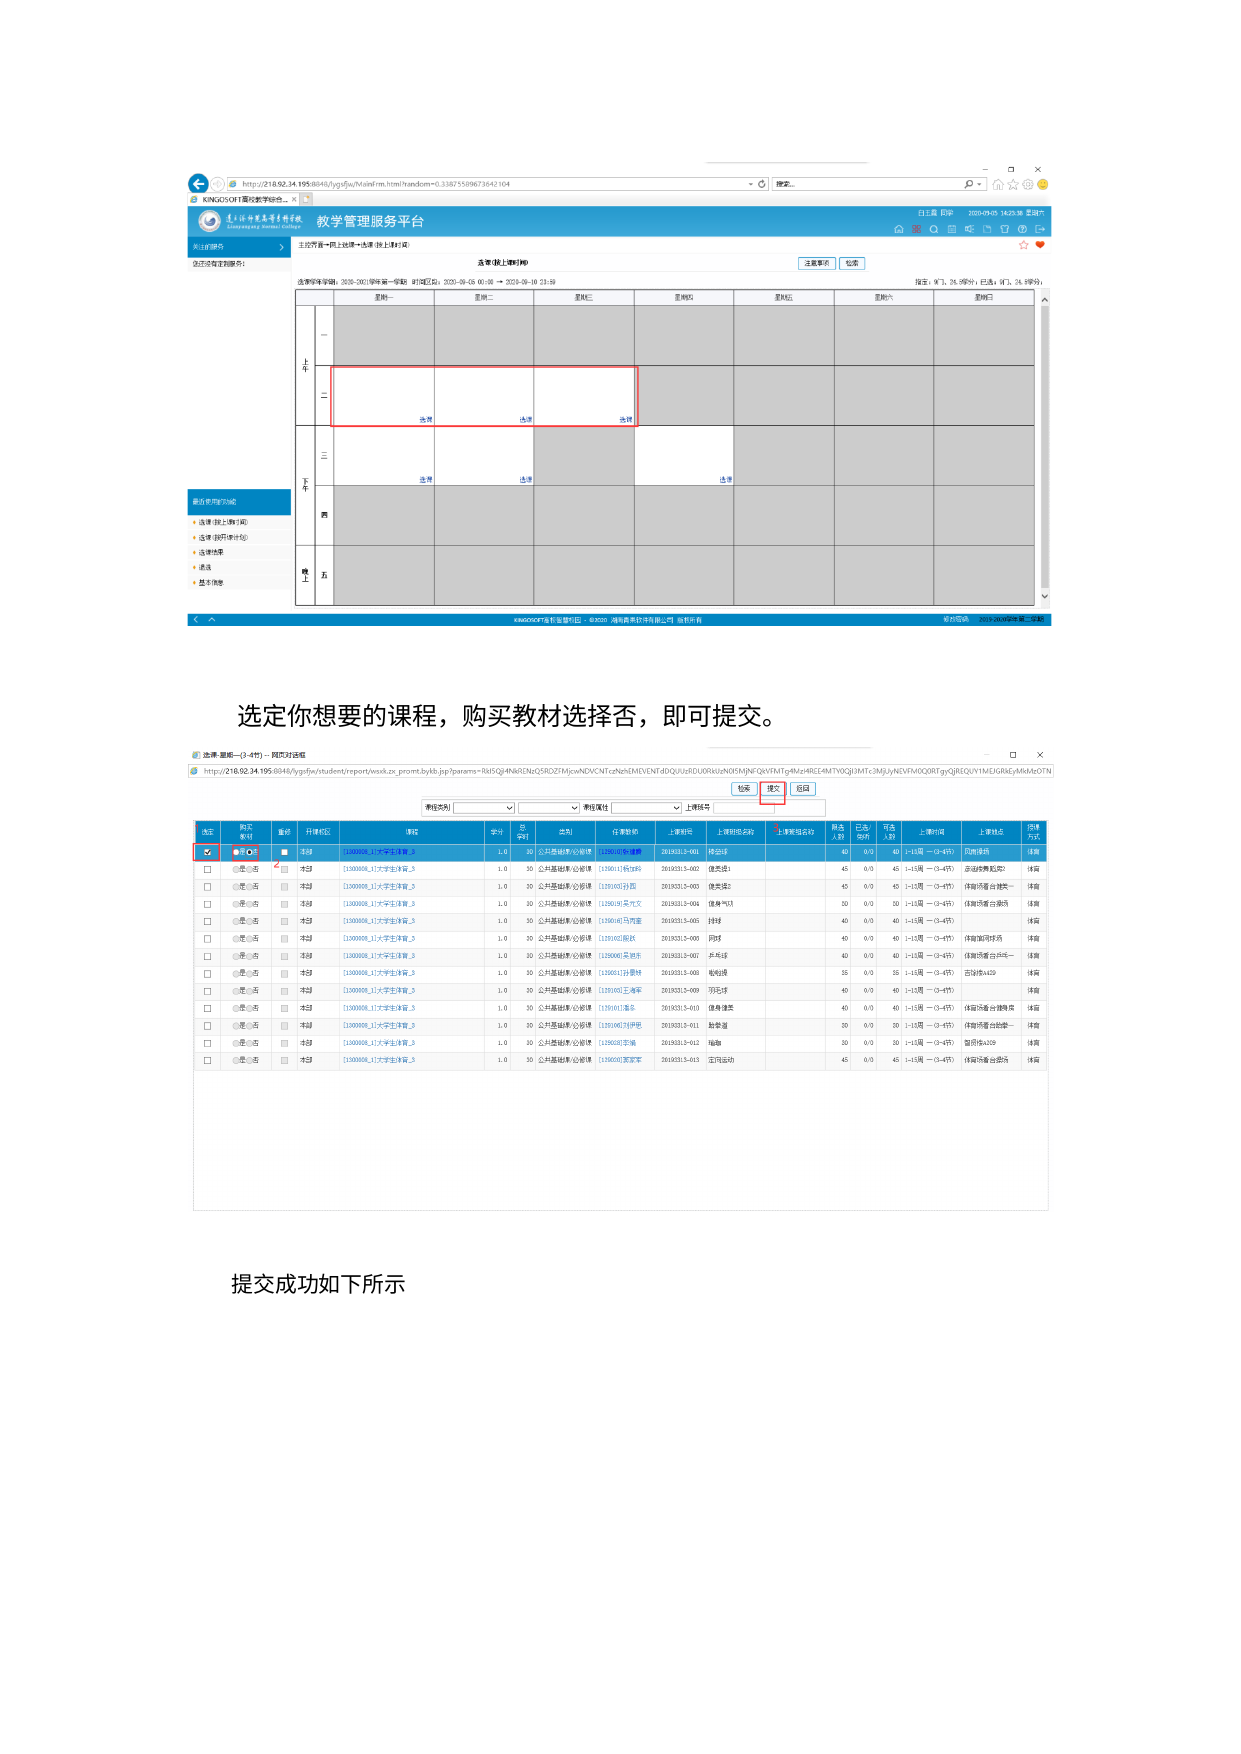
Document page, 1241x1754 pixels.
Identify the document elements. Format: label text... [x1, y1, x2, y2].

picture [954, 617, 968, 621]
picture [612, 618, 622, 623]
picture [551, 618, 561, 622]
picture [187, 747, 1054, 1212]
picture [187, 162, 1052, 613]
picture [564, 618, 573, 623]
picture [213, 499, 221, 504]
text 提交成功如下所示 [187, 1267, 1053, 1299]
text 选定你想要的课程，购买教材选择否，即可提交。 [187, 682, 1053, 747]
picture [206, 244, 216, 249]
